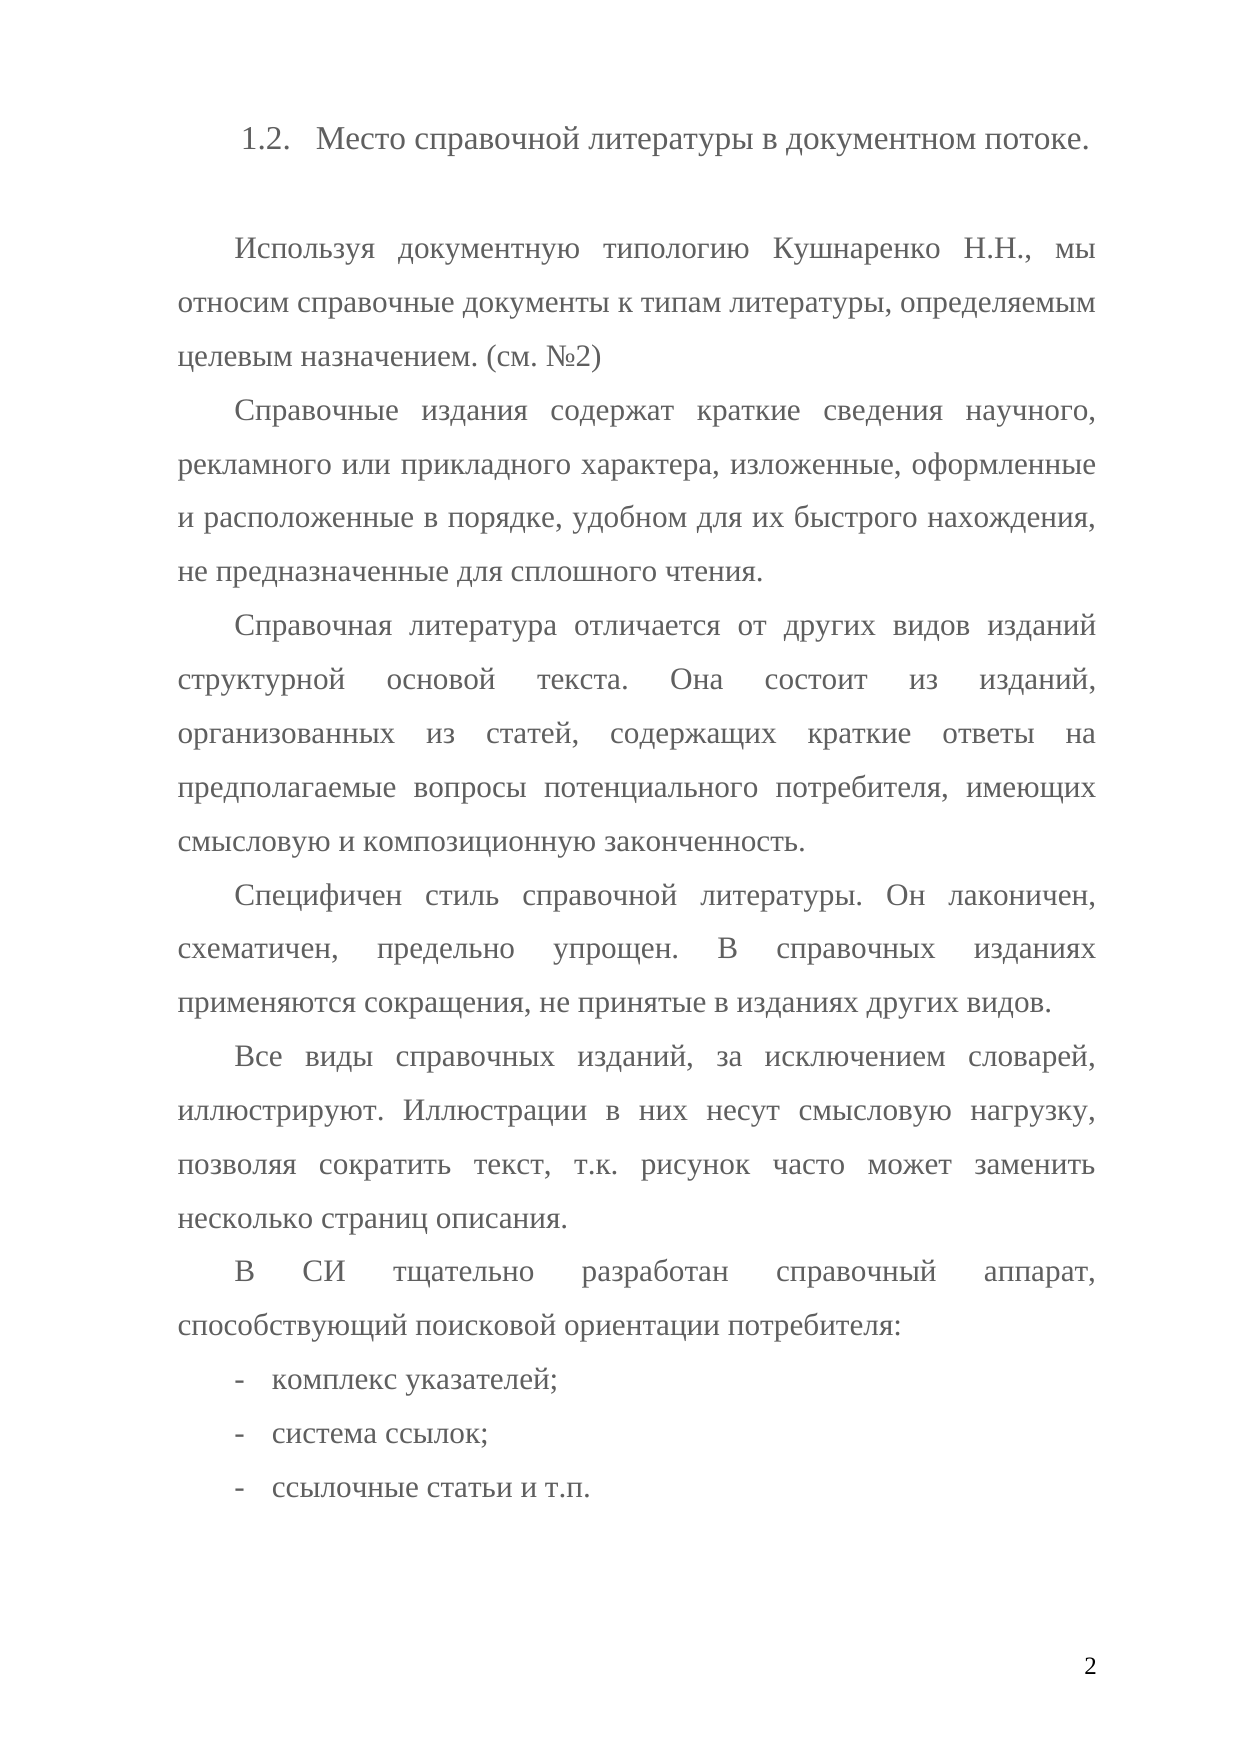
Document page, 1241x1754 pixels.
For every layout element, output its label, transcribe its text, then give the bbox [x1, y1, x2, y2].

list Место справочной литературы в документном потоке. [234, 118, 1097, 156]
text Справочные издания содержат краткие сведения научного, рекламного или прикладного характера, изложенные, оформленные и расположенные в порядке, удобном для их быстрого нахождения, не предназначенные для сплошного чтения. [177, 391, 1097, 588]
list комплекс указателей; [234, 1360, 1097, 1396]
list ссылочные статьи и т.п. [234, 1468, 1097, 1504]
text Специфичен стиль справочной литературы. Он лаконичен, схематичен, предельно упрощен. В справочных изданиях применяются сокращения, не принятые в изданиях других видов. [177, 876, 1097, 1019]
text Все виды справочных изданий, за исключением словарей, иллюстрируют. Иллюстрации в них несут смысловую нагрузку, позволяя сократить текст, т.к. рисунок часто может заменить несколько страниц описания. [177, 1037, 1097, 1235]
text В СИ тщательно разработан справочный аппарат, способствующий поисковой ориентации потребителя: [177, 1253, 1097, 1342]
text Используя документную типологию Кушнаренко Н.Н., мы относим справочные документы к типам литературы, определяемым целевым назначением. (см. №2) [177, 229, 1097, 373]
text Справочная литература отличается от других видов изданий структурной основой текста. Она состоит из изданий, организованных из статей, содержащих краткие ответы на предполагаемые вопросы потенциального потребителя, имеющих смысловую и композиционную законченность. [177, 606, 1097, 858]
list система ссылок; [234, 1414, 1097, 1450]
